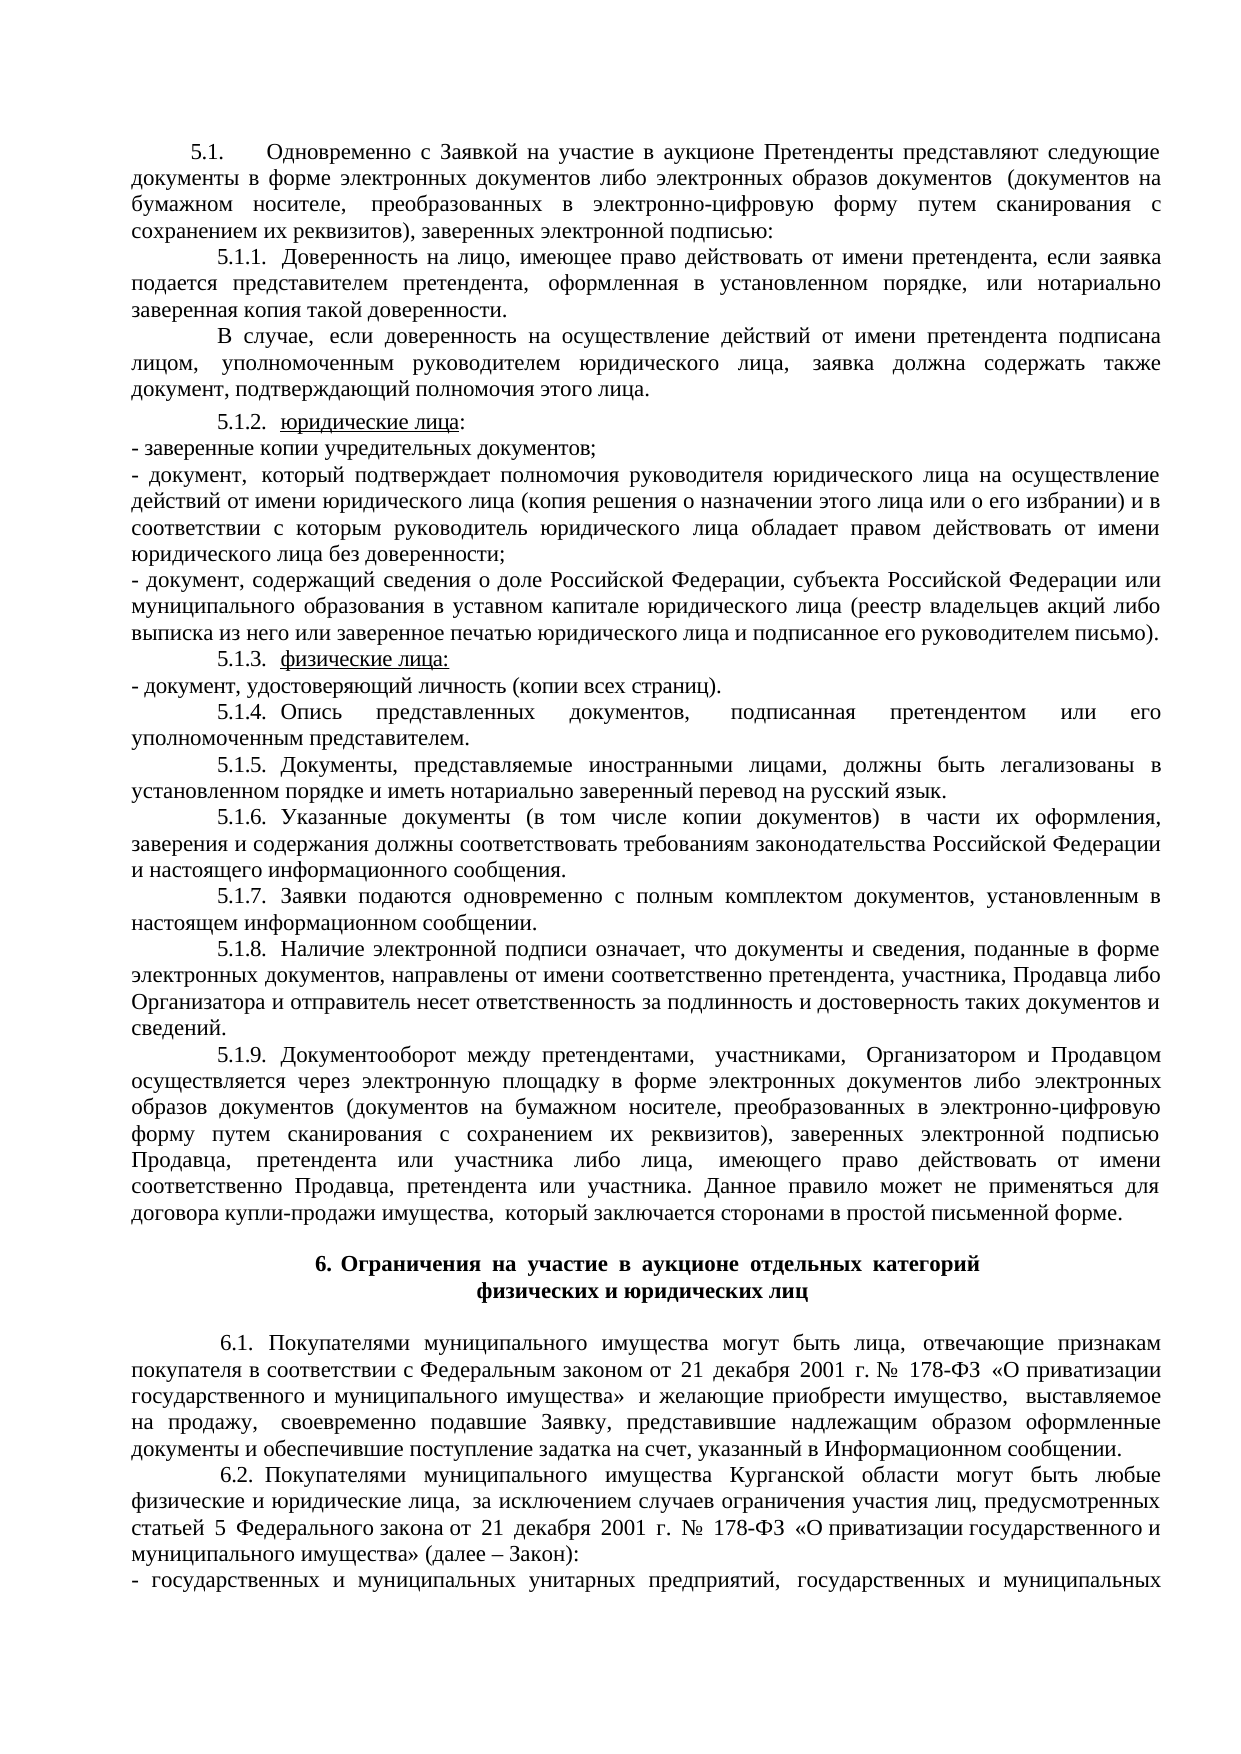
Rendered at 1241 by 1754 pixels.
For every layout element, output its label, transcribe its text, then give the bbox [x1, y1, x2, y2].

list Документы, представляемые иностранными лицами, должны быть легализованы в установленном порядке и иметь нотариально заверенный перевод на русский язык. [131, 751, 1161, 803]
text - документ, который подтверждает полномочия руководителя юридического лица на осуществление действий от имени юридического лица (копия решения о назначении этого лица или о его избрании) и в соответствии с которым руководитель юридического лица обладает правом действовать от имени юридического лица без доверенности; [131, 461, 1161, 566]
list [131, 1567, 1161, 1593]
list Одновременно с Заявкой на участие в аукционе Претенденты представляют следующие документы в форме электронных документов либо электронных образов документов (документов на бумажном носителе, преобразованных в электронно-цифровую форму путем сканирования с сохранением их реквизитов), заверенных электронной подписью: [131, 138, 1161, 243]
text - заверенные копии учредительных документов; [131, 434, 1161, 461]
list Заявки подаются одновременно с полным комплектом документов, установленным в настоящем информационном сообщении. [131, 882, 1161, 935]
list Опись представленных документов, подписанная претендентом или его уполномоченным представителем. [131, 698, 1161, 751]
text В случае, если доверенность на осуществление действий от имени претендента подписана лицом, уполномоченным руководителем юридического лица, заявка должна содержать также документ, подтверждающий полномочия этого лица. [131, 322, 1161, 401]
list физические лица: [131, 645, 1161, 672]
list Доверенность на лицо, имеющее право действовать от имени претендента, если заявка подается представителем претендента, оформленная в установленном порядке, или нотариально заверенная копия такой доверенности. [131, 243, 1161, 322]
list юридические лица: [131, 408, 1161, 434]
list - документ, удостоверяющий личность (копии всех страниц). [131, 672, 1161, 698]
list Покупателями муниципального имущества могут быть лица, отвечающие признакам покупателя в соответствии с Федеральным законом от 21 декабря 2001 г. № 178-ФЗ «О приватизации государственного и муниципального имущества» и желающие приобрести имущество, выставляемое на продажу, своевременно подавшие Заявку, представившие надлежащим образом оформленные документы и обеспечившие поступление задатка на счет, указанный в Информационном сообщении. [131, 1329, 1161, 1461]
list - документ, содержащий сведения о доле Российской Федерации, субъекта Российской Федерации или муниципального образования в уставном капитале юридического лица (реестр владельцев акций либо выписка из него или заверенное печатью юридического лица и подписанное его руководителем письмо). [131, 566, 1161, 645]
subtitle Ограничения на участие в аукционе отдельных категорий физических и юридических лиц [315, 1250, 979, 1303]
list Указанные документы (в том числе копии документов) в части их оформления, заверения и содержания должны соответствовать требованиям законодательства Российской Федерации и настоящего информационного сообщения. [131, 803, 1161, 882]
list Документооборот между претендентами, участниками, Организатором и Продавцом осуществляется через электронную площадку в форме электронных документов либо электронных образов документов (документов на бумажном носителе, преобразованных в электронно-цифровую форму путем сканирования с сохранением их реквизитов), заверенных электронной подписью Продавца, претендента или участника либо лица, имеющего право действовать от имени соответственно Продавца, претендента или участника. Данное правило может не применяться для договора купли-продажи имущества, который заключается сторонами в простой письменной форме. [131, 1041, 1161, 1225]
list Покупателями муниципального имущества Курганской области могут быть любые физические и юридические лица, за исключением случаев ограничения участия лиц, предусмотренных статьей 5 Федерального закона от 21 декабря 2001 г. № 178-ФЗ «О приватизации государственного и муниципального имущества» (далее – Закон): [131, 1461, 1161, 1567]
list Наличие электронной подписи означает, что документы и сведения, поданные в форме электронных документов, направлены от имени соответственно претендента, участника, Продавца либо Организатора и отправитель несет ответственность за подлинность и достоверность таких документов и сведений. [131, 935, 1161, 1041]
